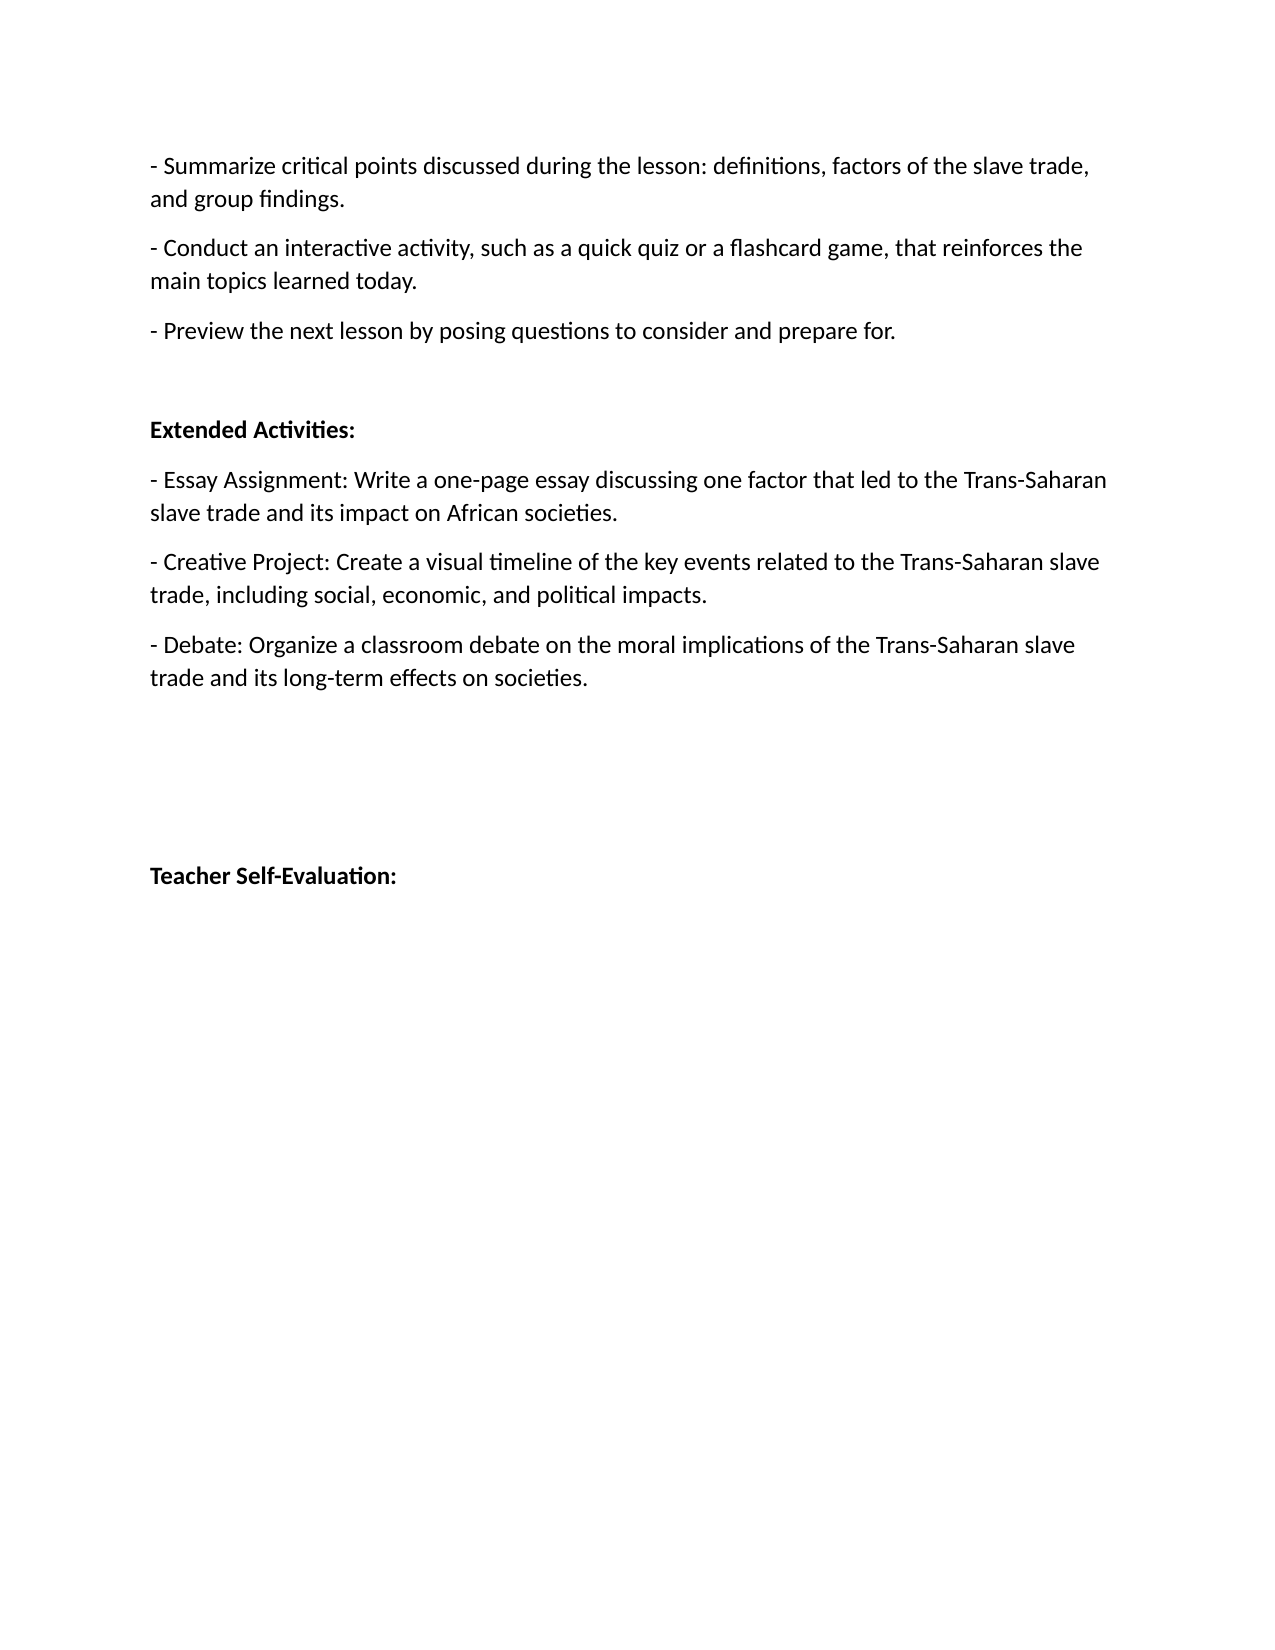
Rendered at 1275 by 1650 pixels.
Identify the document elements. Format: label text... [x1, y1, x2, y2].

text - Conduct an interactive activity, such as a quick quiz or a flashcard game, that reinforces the main topics learned today. [150, 232, 1125, 296]
text Teacher Self-Evaluation: [150, 860, 1125, 891]
text - Essay Assignment: Write a one-page essay discussing one factor that led to the Trans-Saharan slave trade and its impact on African societies. [150, 464, 1125, 527]
text - Summarize critical points discussed during the lesson: definitions, factors of the slave trade, and group findings. [150, 150, 1125, 213]
text - Preview the next lesson by posing questions to consider and prepare for. [150, 315, 1125, 346]
text - Creative Project: Create a visual timeline of the key events related to the Trans-Saharan slave trade, including social, economic, and political impacts. [150, 546, 1125, 610]
text Extended Activities: [150, 414, 1125, 445]
text - Debate: Organize a classroom debate on the moral implications of the Trans-Saharan slave trade and its long-term effects on societies. [150, 629, 1125, 692]
